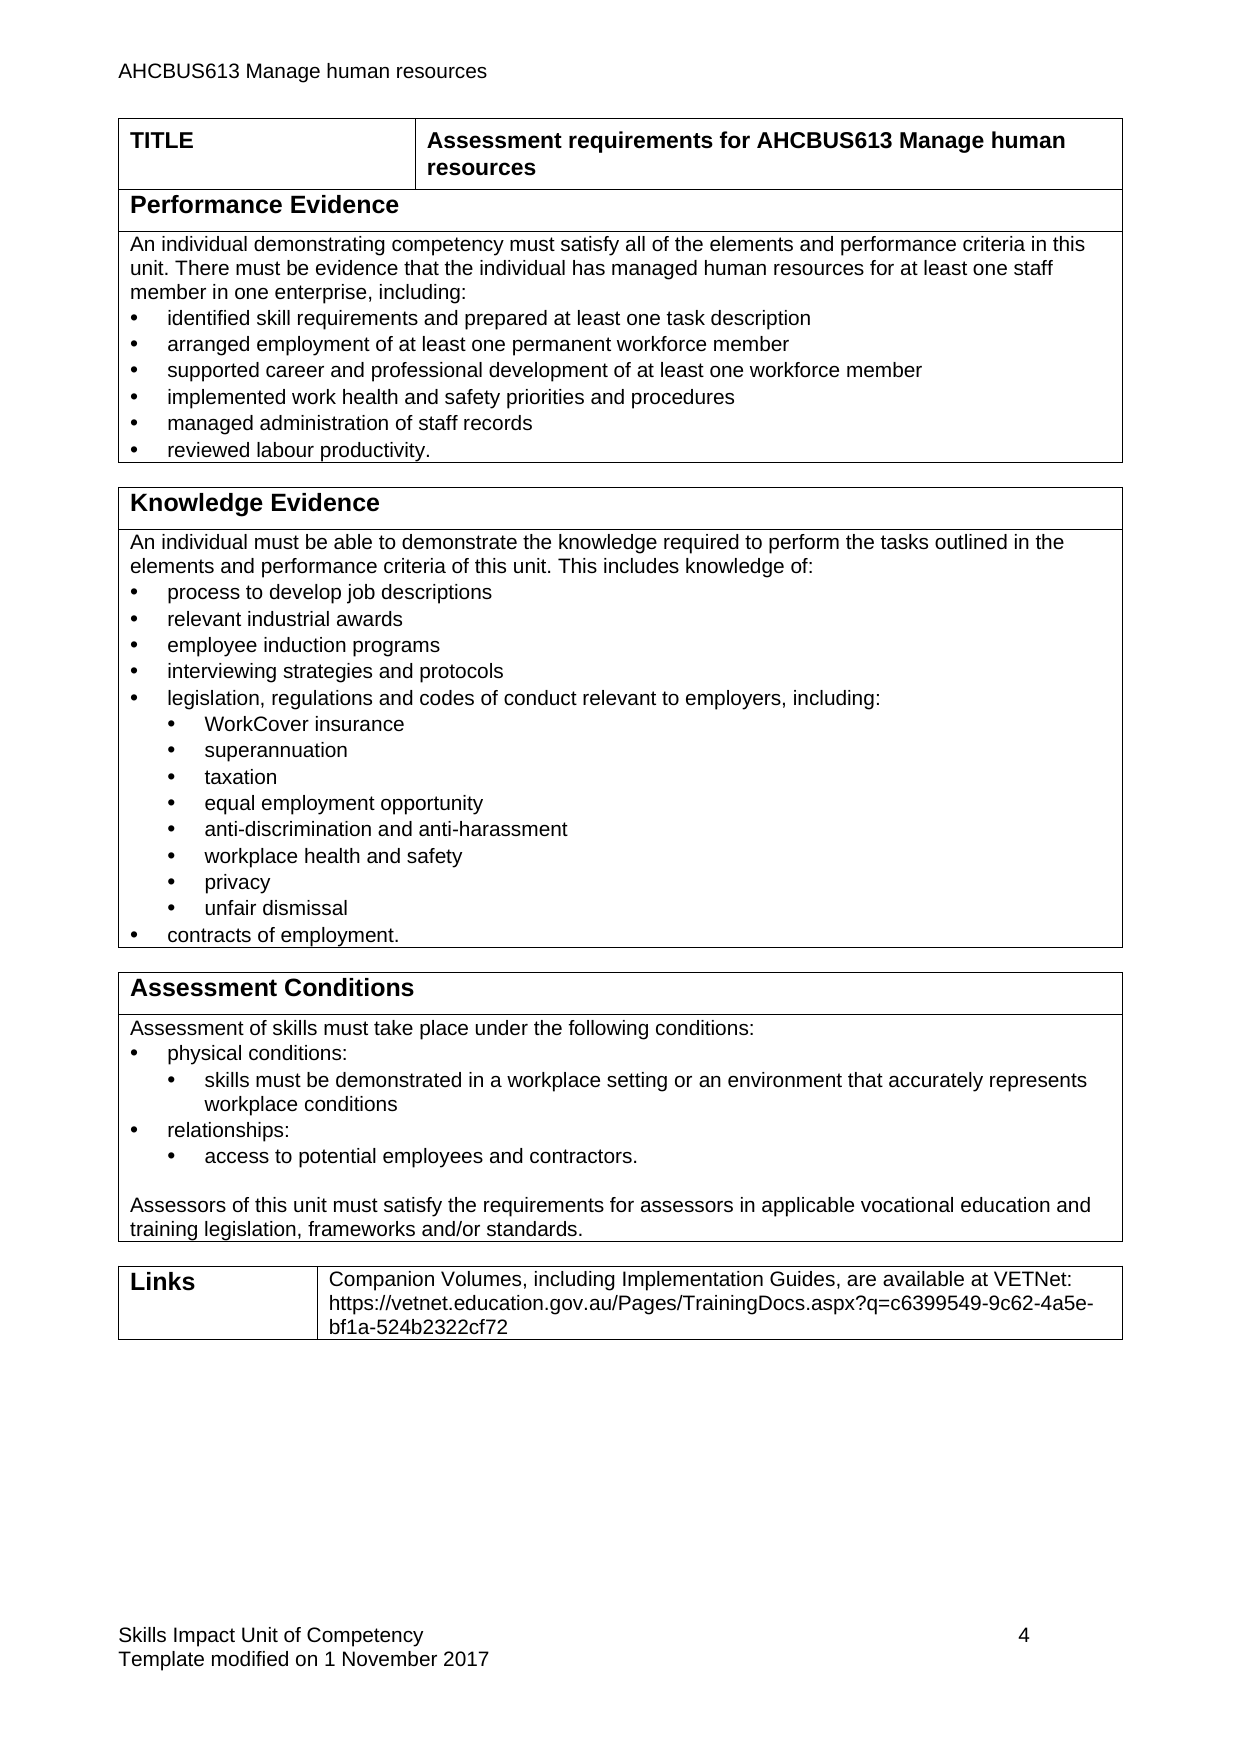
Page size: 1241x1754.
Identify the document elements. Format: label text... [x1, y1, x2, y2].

table_header Assessment requirements for AHCBUS613 Manage human resources [416, 119, 1122, 188]
table_header Knowledge Evidence [119, 488, 1122, 529]
table_cell An individual demonstrating competency must satisfy all of the elements and performance criteria in this unit. There must be evidence that the individual has managed human resources for at least one staff member in one enterprise, including: identified skill requirements and prepared at least one task description arranged employment of at least one permanent workforce member supported career and professional development of at least one workforce member implemented work health and safety priorities and procedures managed administration of staff records reviewed labour productivity. [119, 232, 1122, 462]
table_header Assessment Conditions [119, 973, 1122, 1014]
table_header TITLE [119, 119, 415, 188]
table_cell Performance Evidence [119, 190, 1122, 231]
table_header Links [119, 1267, 317, 1338]
table_cell Assessment of skills must take place under the following conditions: physical conditions: skills must be demonstrated in a workplace setting or an environment that accurately represents workplace conditions relationships: access to potential employees and contractors. Assessors of this unit must satisfy the requirements for assessors in applicable vocational education and training legislation, frameworks and/or standards. [119, 1015, 1122, 1241]
table_cell An individual must be able to demonstrate the knowledge required to perform the tasks outlined in the elements and performance criteria of this unit. This includes knowledge of: process to develop job descriptions relevant industrial awards employee induction programs interviewing strategies and protocols legislation, regulations and codes of conduct relevant to employers, including: WorkCover insurance superannuation taxation equal employment opportunity anti-discrimination and anti-harassment workplace health and safety privacy unfair dismissal contracts of employment. [119, 530, 1122, 947]
table_header Companion Volumes, including Implementation Guides, are available at VETNet: https://vetnet.education.gov.au/Pages/TrainingDocs.aspx?q=c6399549-9c62-4a5e-bf1a-524b2322cf72 [318, 1267, 1122, 1338]
